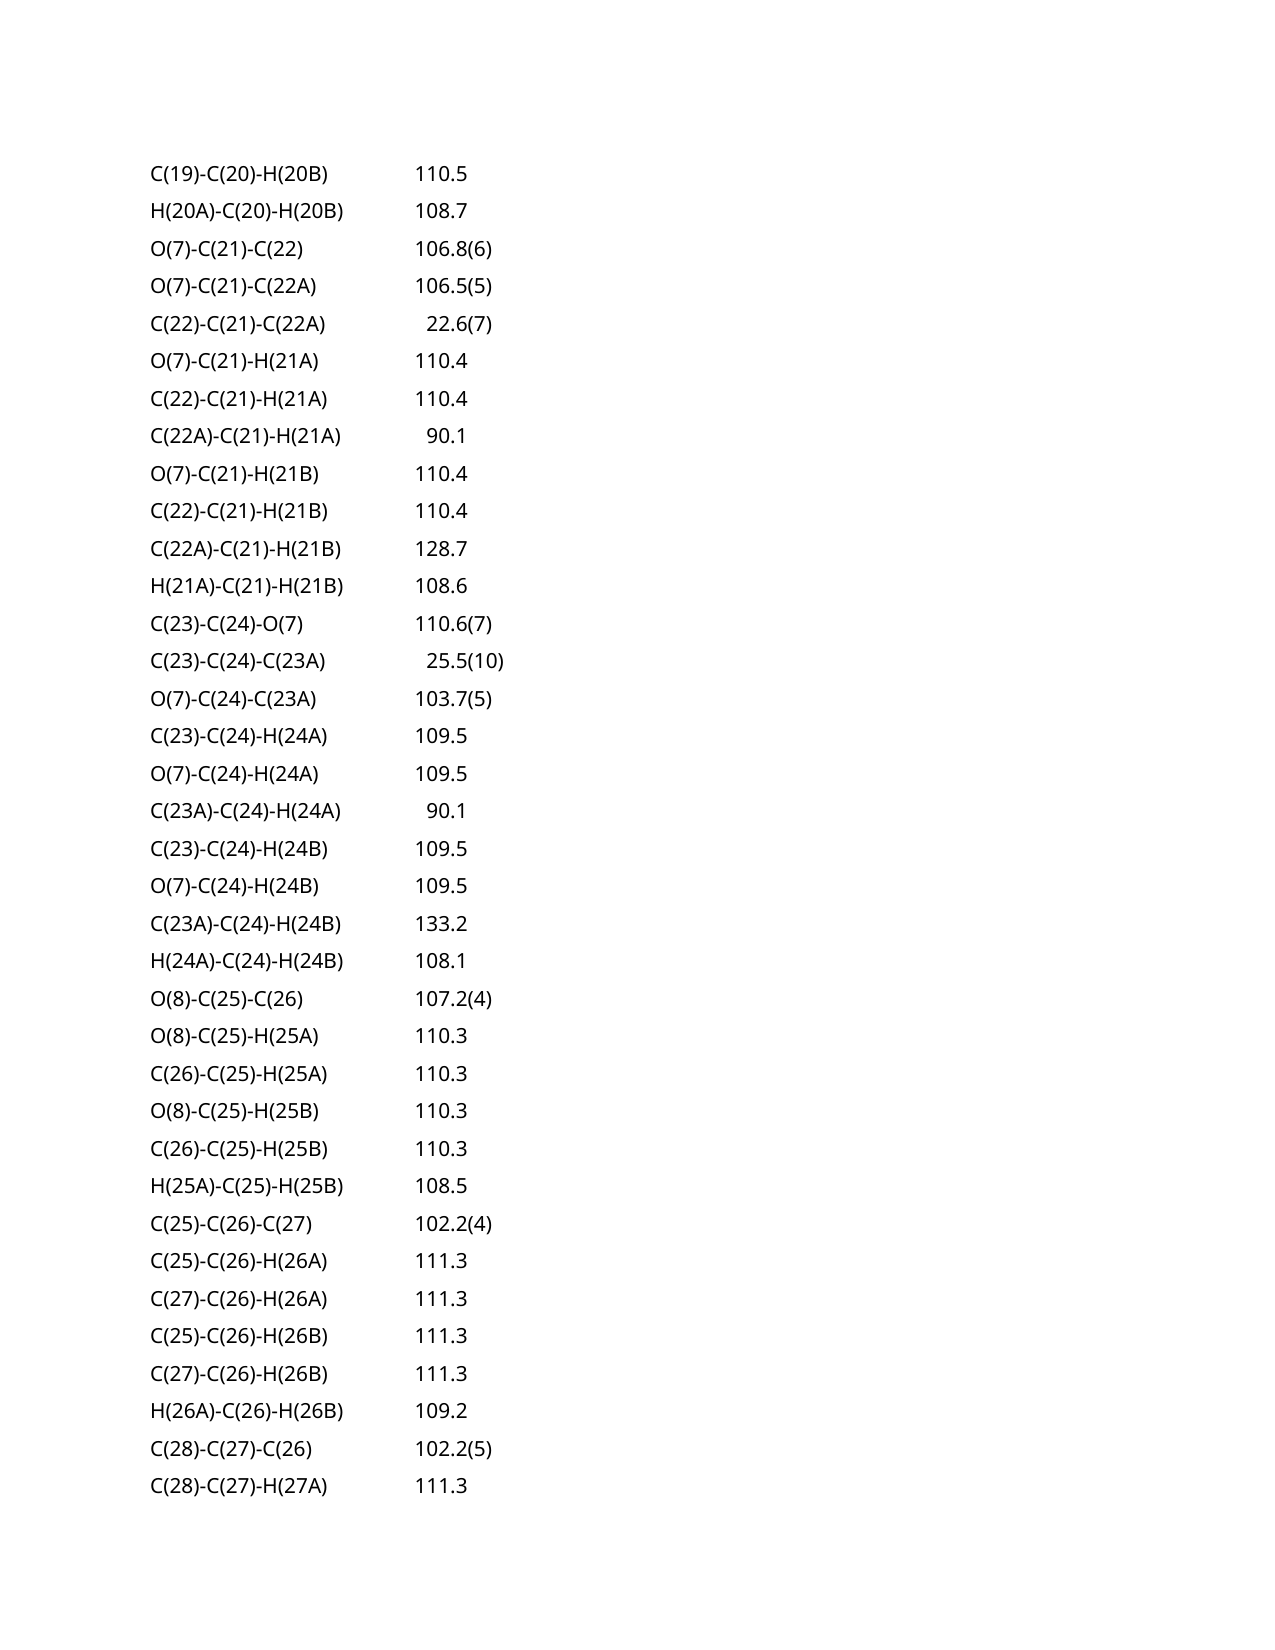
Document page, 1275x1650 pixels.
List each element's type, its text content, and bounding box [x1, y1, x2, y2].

text O(8)-C(25)-H(25B) 110.3 [150, 1087, 1125, 1125]
text H(20A)-C(20)-H(20B) 108.7 [150, 187, 1125, 225]
text C(25)-C(26)-H(26B) 111.3 [150, 1312, 1125, 1350]
text O(8)-C(25)-C(26) 107.2(4) [150, 975, 1125, 1012]
text H(25A)-C(25)-H(25B) 108.5 [150, 1162, 1125, 1200]
text C(22)-C(21)-H(21A) 110.4 [150, 375, 1125, 412]
text O(7)-C(24)-H(24A) 109.5 [150, 750, 1125, 787]
text O(7)-C(21)-C(22) 106.8(6) [150, 225, 1125, 262]
text H(26A)-C(26)-H(26B) 109.2 [150, 1387, 1125, 1425]
text C(26)-C(25)-H(25B) 110.3 [150, 1125, 1125, 1162]
text C(23)-C(24)-H(24A) 109.5 [150, 712, 1125, 750]
text C(23)-C(24)-C(23A) 25.5(10) [150, 637, 1125, 675]
text O(7)-C(24)-C(23A) 103.7(5) [150, 675, 1125, 712]
text O(7)-C(21)-H(21B) 110.4 [150, 450, 1125, 487]
text C(22)-C(21)-C(22A) 22.6(7) [150, 300, 1125, 337]
text O(7)-C(24)-H(24B) 109.5 [150, 862, 1125, 900]
text C(23A)-C(24)-H(24A) 90.1 [150, 787, 1125, 825]
text C(27)-C(26)-H(26B) 111.3 [150, 1350, 1125, 1387]
text C(22A)-C(21)-H(21A) 90.1 [150, 412, 1125, 450]
text O(7)-C(21)-H(21A) 110.4 [150, 337, 1125, 375]
text C(28)-C(27)-C(26) 102.2(5) [150, 1425, 1125, 1462]
text C(22A)-C(21)-H(21B) 128.7 [150, 525, 1125, 562]
text C(19)-C(20)-H(20B) 110.5 [150, 150, 1125, 187]
text C(23)-C(24)-H(24B) 109.5 [150, 825, 1125, 862]
text H(24A)-C(24)-H(24B) 108.1 [150, 937, 1125, 975]
text H(21A)-C(21)-H(21B) 108.6 [150, 562, 1125, 600]
text C(25)-C(26)-C(27) 102.2(4) [150, 1200, 1125, 1237]
text O(7)-C(21)-C(22A) 106.5(5) [150, 262, 1125, 300]
text C(23A)-C(24)-H(24B) 133.2 [150, 900, 1125, 937]
text C(22)-C(21)-H(21B) 110.4 [150, 487, 1125, 525]
text C(26)-C(25)-H(25A) 110.3 [150, 1050, 1125, 1087]
text C(27)-C(26)-H(26A) 111.3 [150, 1275, 1125, 1312]
text C(28)-C(27)-H(27A) 111.3 [150, 1462, 1125, 1500]
text C(25)-C(26)-H(26A) 111.3 [150, 1237, 1125, 1275]
text O(8)-C(25)-H(25A) 110.3 [150, 1012, 1125, 1050]
text C(23)-C(24)-O(7) 110.6(7) [150, 600, 1125, 637]
